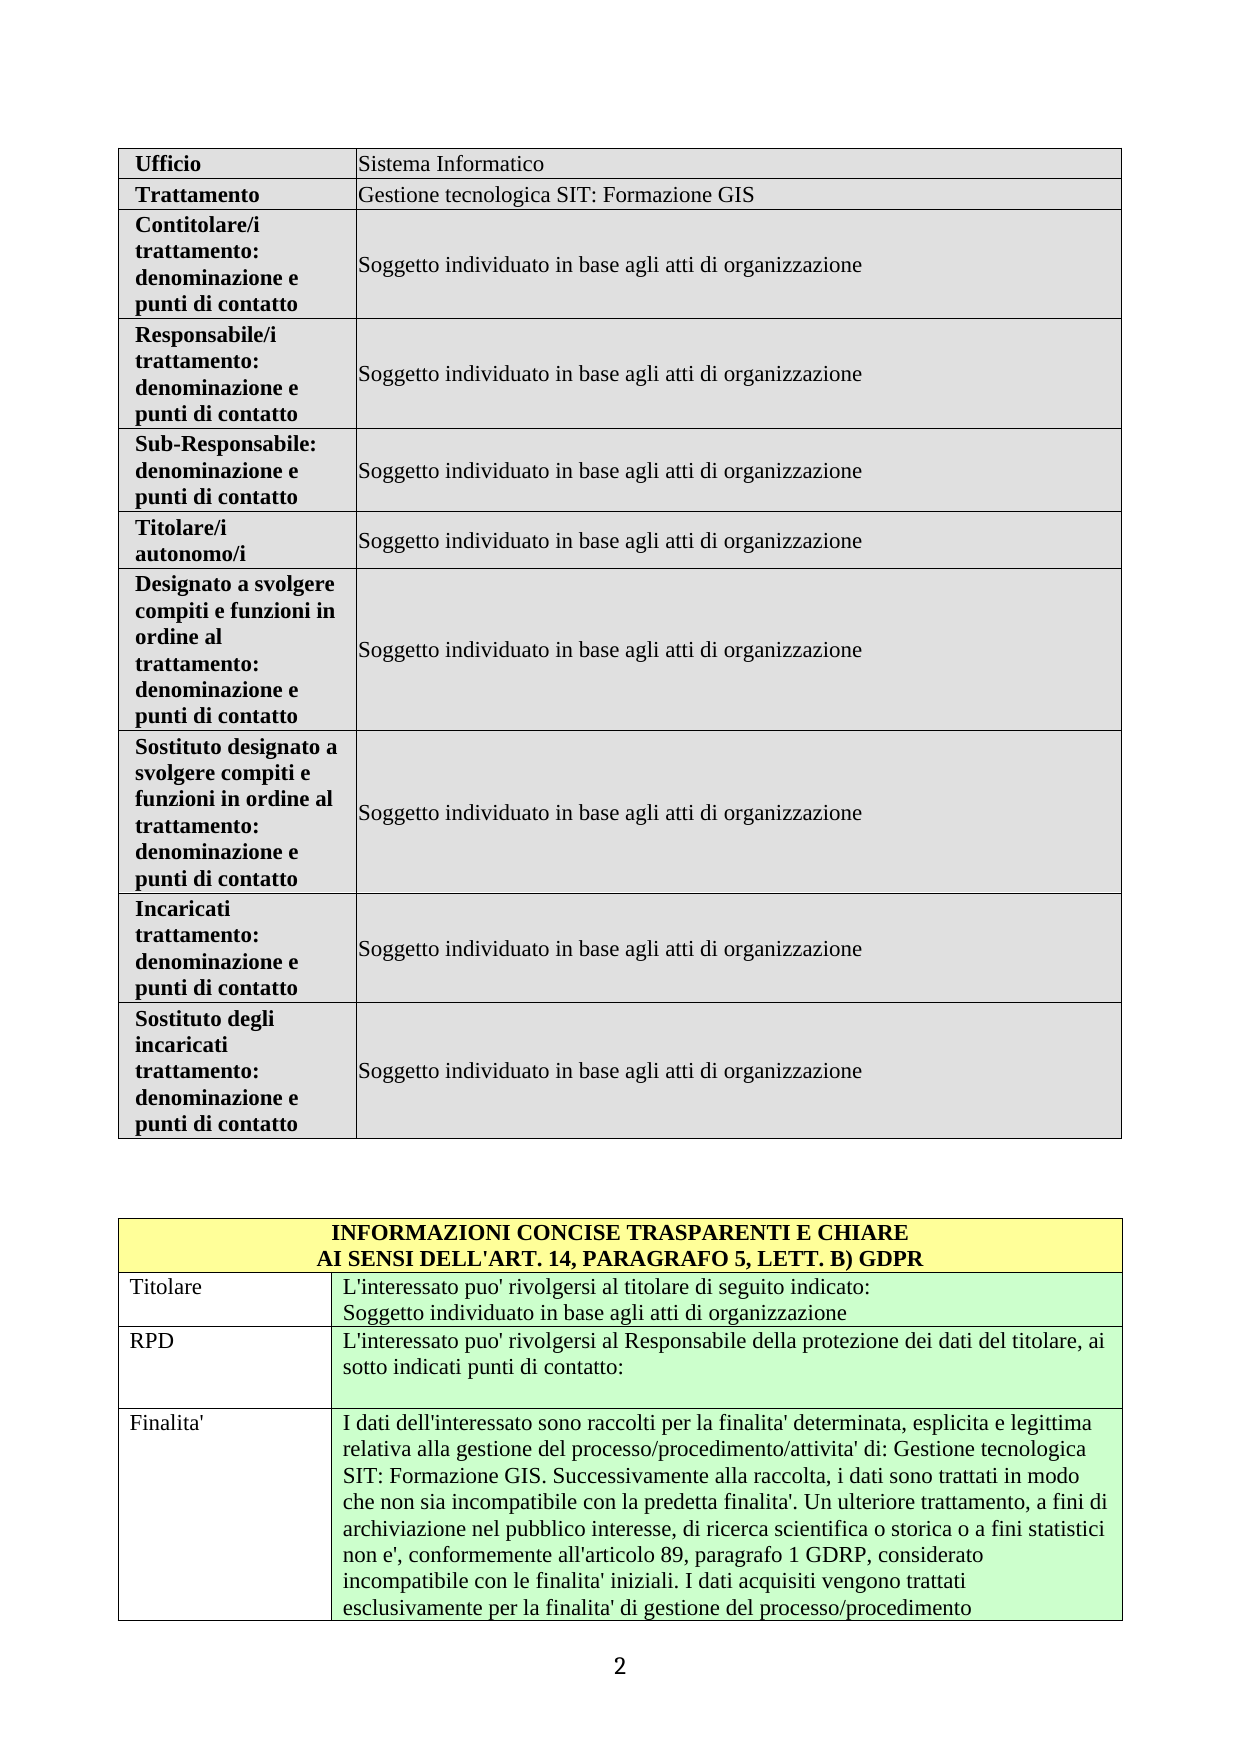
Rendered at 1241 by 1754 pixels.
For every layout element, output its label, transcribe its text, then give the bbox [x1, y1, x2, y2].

table_cell Trattamento [119, 179, 356, 209]
table_cell Soggetto individuato in base agli atti di organizzazione [357, 512, 1121, 568]
table_cell Soggetto individuato in base agli atti di organizzazione [357, 894, 1121, 1002]
table_cell Designato a svolgere compiti e funzioni in ordine al trattamento: denominazione e punti di contatto [119, 569, 356, 730]
table_cell Soggetto individuato in base agli atti di organizzazione [357, 569, 1121, 730]
table_cell Responsabile/i trattamento: denominazione e punti di contatto [119, 319, 356, 428]
table_cell Titolare/i autonomo/i [119, 512, 356, 568]
table_cell Sostituto degli incaricati trattamento: denominazione e punti di contatto [119, 1003, 356, 1138]
table_cell Contitolare/i trattamento: denominazione e punti di contatto [119, 210, 356, 318]
table_cell Soggetto individuato in base agli atti di organizzazione [357, 1003, 1121, 1138]
table_cell Finalita' [119, 1409, 331, 1620]
table_cell Titolare [119, 1273, 331, 1326]
table_cell Sistema Informatico [357, 149, 1121, 178]
table_cell L'interessato puo' rivolgersi al titolare di seguito indicato: Soggetto individuato in base agli atti di organizzazione [332, 1273, 1122, 1326]
table_cell Sub-Responsabile: denominazione e punti di contatto [119, 429, 356, 511]
table_header INFORMAZIONI CONCISE TRASPARENTI E CHIARE AI SENSI DELL'ART. 14, PARAGRAFO 5, LETT. B) GDPR [119, 1219, 1122, 1272]
table_cell Sostituto designato a svolgere compiti e funzioni in ordine al trattamento: denominazione e punti di contatto [119, 731, 356, 892]
table_cell L'interessato puo' rivolgersi al Responsabile della protezione dei dati del titolare, ai sotto indicati punti di contatto: [332, 1327, 1122, 1408]
table_cell RPD [119, 1327, 331, 1408]
table_cell Soggetto individuato in base agli atti di organizzazione [357, 210, 1121, 318]
table_cell Incaricati trattamento: denominazione e punti di contatto [119, 894, 356, 1002]
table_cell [332, 1409, 1122, 1620]
table_cell Ufficio [119, 149, 356, 178]
table_cell Soggetto individuato in base agli atti di organizzazione [357, 429, 1121, 511]
table_cell Gestione tecnologica SIT: Formazione GIS [357, 179, 1121, 209]
table_cell Soggetto individuato in base agli atti di organizzazione [357, 731, 1121, 892]
table_cell Soggetto individuato in base agli atti di organizzazione [357, 319, 1121, 428]
